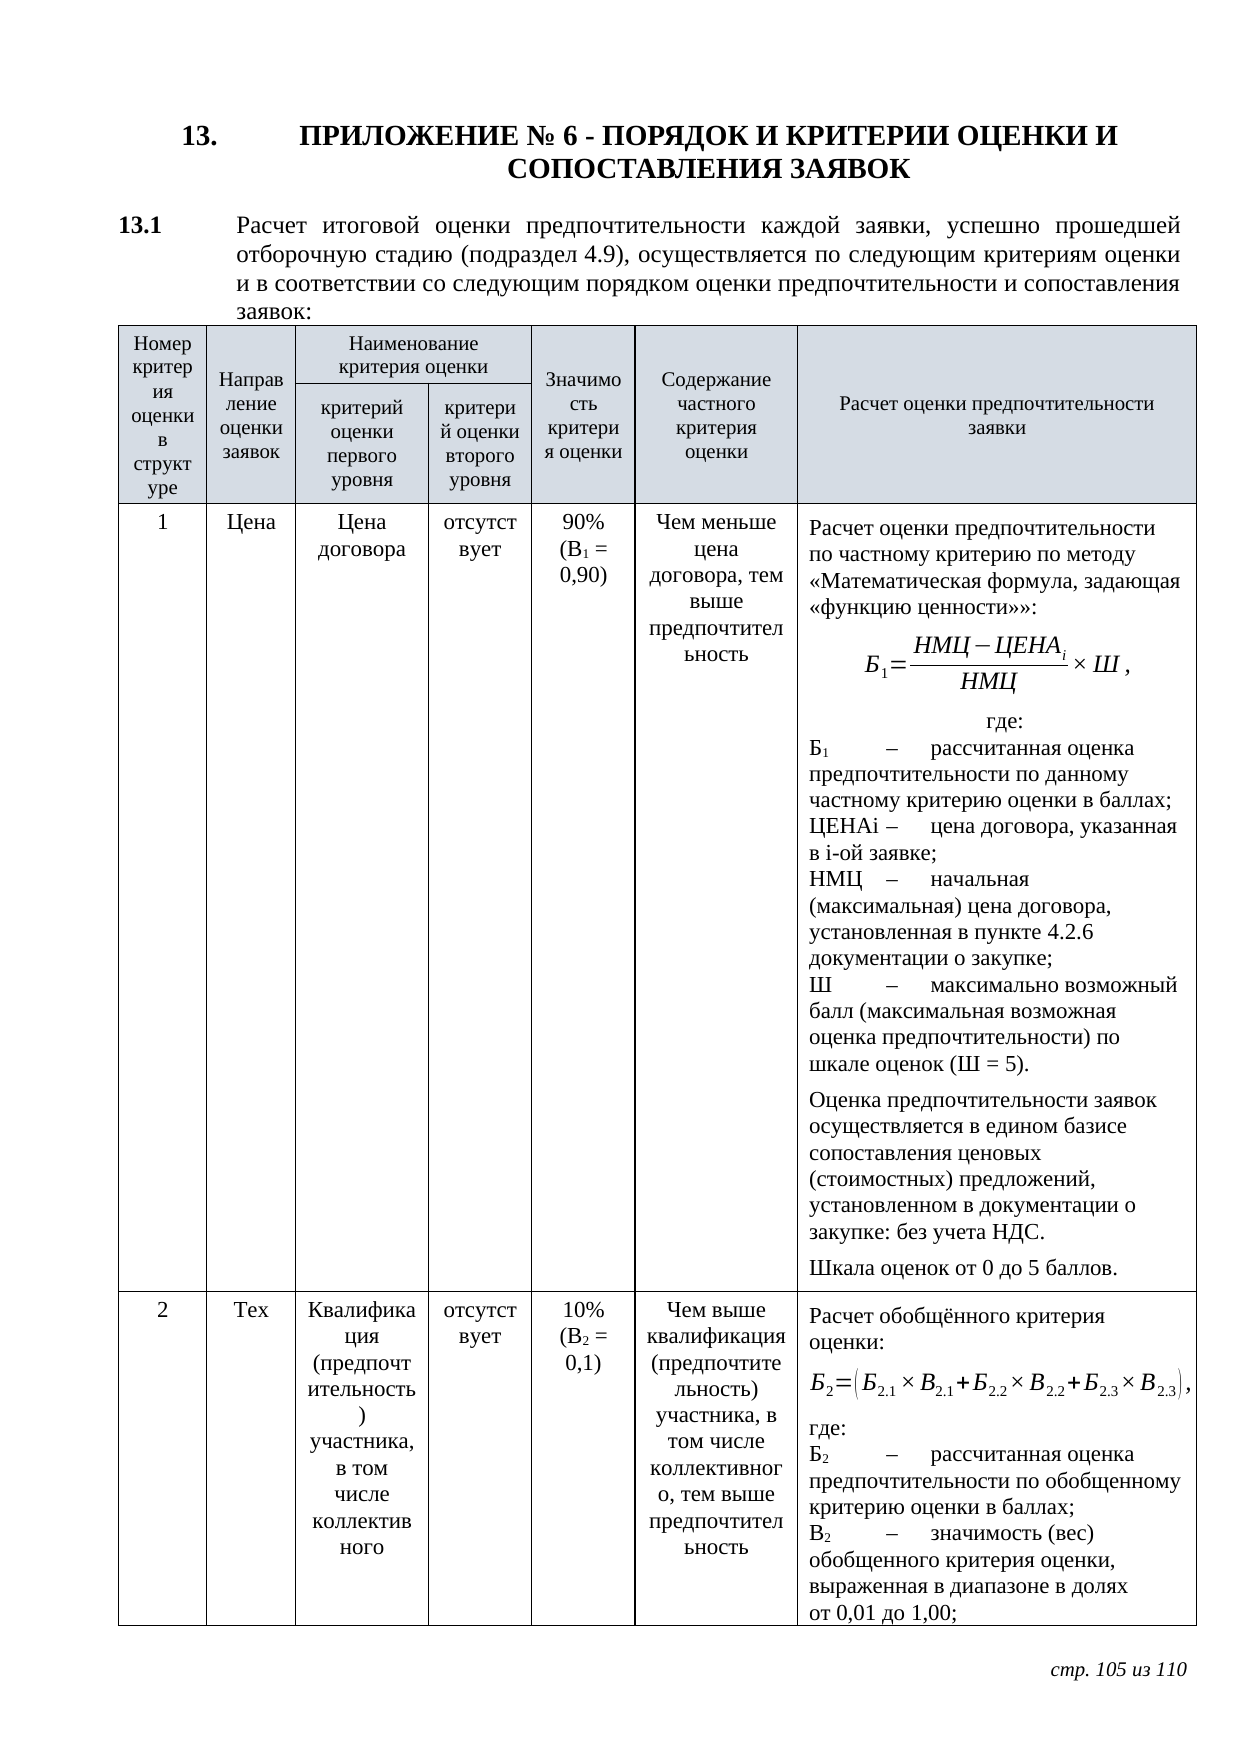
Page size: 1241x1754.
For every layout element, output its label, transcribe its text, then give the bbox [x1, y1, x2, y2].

table_header Содержание частного критерия оценки [636, 326, 797, 503]
table_cell 2 [119, 1292, 206, 1625]
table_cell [798, 1292, 1196, 1625]
table_cell Расчет оценки предпочтительности по частному критерию по методу «Математическая формула, задающая «функцию ценности»»: где: Б1 – рассчитанная оценка предпочтительности по данному частному критерию оценки в баллах; ЦЕНАi – цена договора, указанная в i-ой заявке; НМЦ – начальная (максимальная) цена договора, установленная в пункте 4.2.6 документации о закупке; Ш – максимально возможный балл (максимальная возможная оценка предпочтительности) по шкале оценок (Ш = 5). Оценка предпочтительности заявок осуществляется в едином базисе сопоставления ценовых (стоимостных) предложений, установленном в документации о закупке: без учета НДС. Шкала оценок от 0 до 5 баллов. [798, 504, 1196, 1291]
table_cell 1 [119, 504, 206, 1291]
table_cell отсутствует [429, 1292, 531, 1625]
table_cell 90% (В1 = 0,90) [532, 504, 634, 1291]
table_cell Цена договора [296, 504, 428, 1291]
table_cell критерий оценки второго уровня [429, 384, 531, 503]
table_header Значимость критерия оценки [532, 326, 634, 503]
table_cell Цена [207, 504, 295, 1291]
table_header Расчет оценки предпочтительности заявки [798, 326, 1196, 503]
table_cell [296, 1292, 428, 1625]
table_cell Тех [207, 1292, 295, 1625]
table_cell отсутствует [429, 504, 531, 1291]
table_header Номер критерия оценки в структуре [119, 326, 206, 503]
table_cell 10% (В2 = 0,1) [532, 1292, 634, 1625]
table_cell Чем меньше цена договора, тем выше предпочтительность [636, 504, 797, 1291]
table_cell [636, 1292, 797, 1625]
list Расчет итоговой оценки предпочтительности каждой заявки, успешно прошедшей отборочную стадию (подраздел 4.9), осуществляется по следующим критериям оценки и в соответствии со следующим порядком оценки предпочтительности и сопоставления заявок: [118, 210, 1181, 325]
table_header Наименование критерия оценки [296, 326, 531, 383]
table_header Направление оценки заявок [207, 326, 295, 503]
table_cell критерий оценки первого уровня [296, 384, 428, 503]
subtitle ПРИЛОЖЕНИЕ № 6 - ПОРЯДОК И КРИТЕРИИ ОЦЕНКИ И СОПОСТАВЛЕНИЯ ЗАЯВОК [118, 118, 1181, 185]
